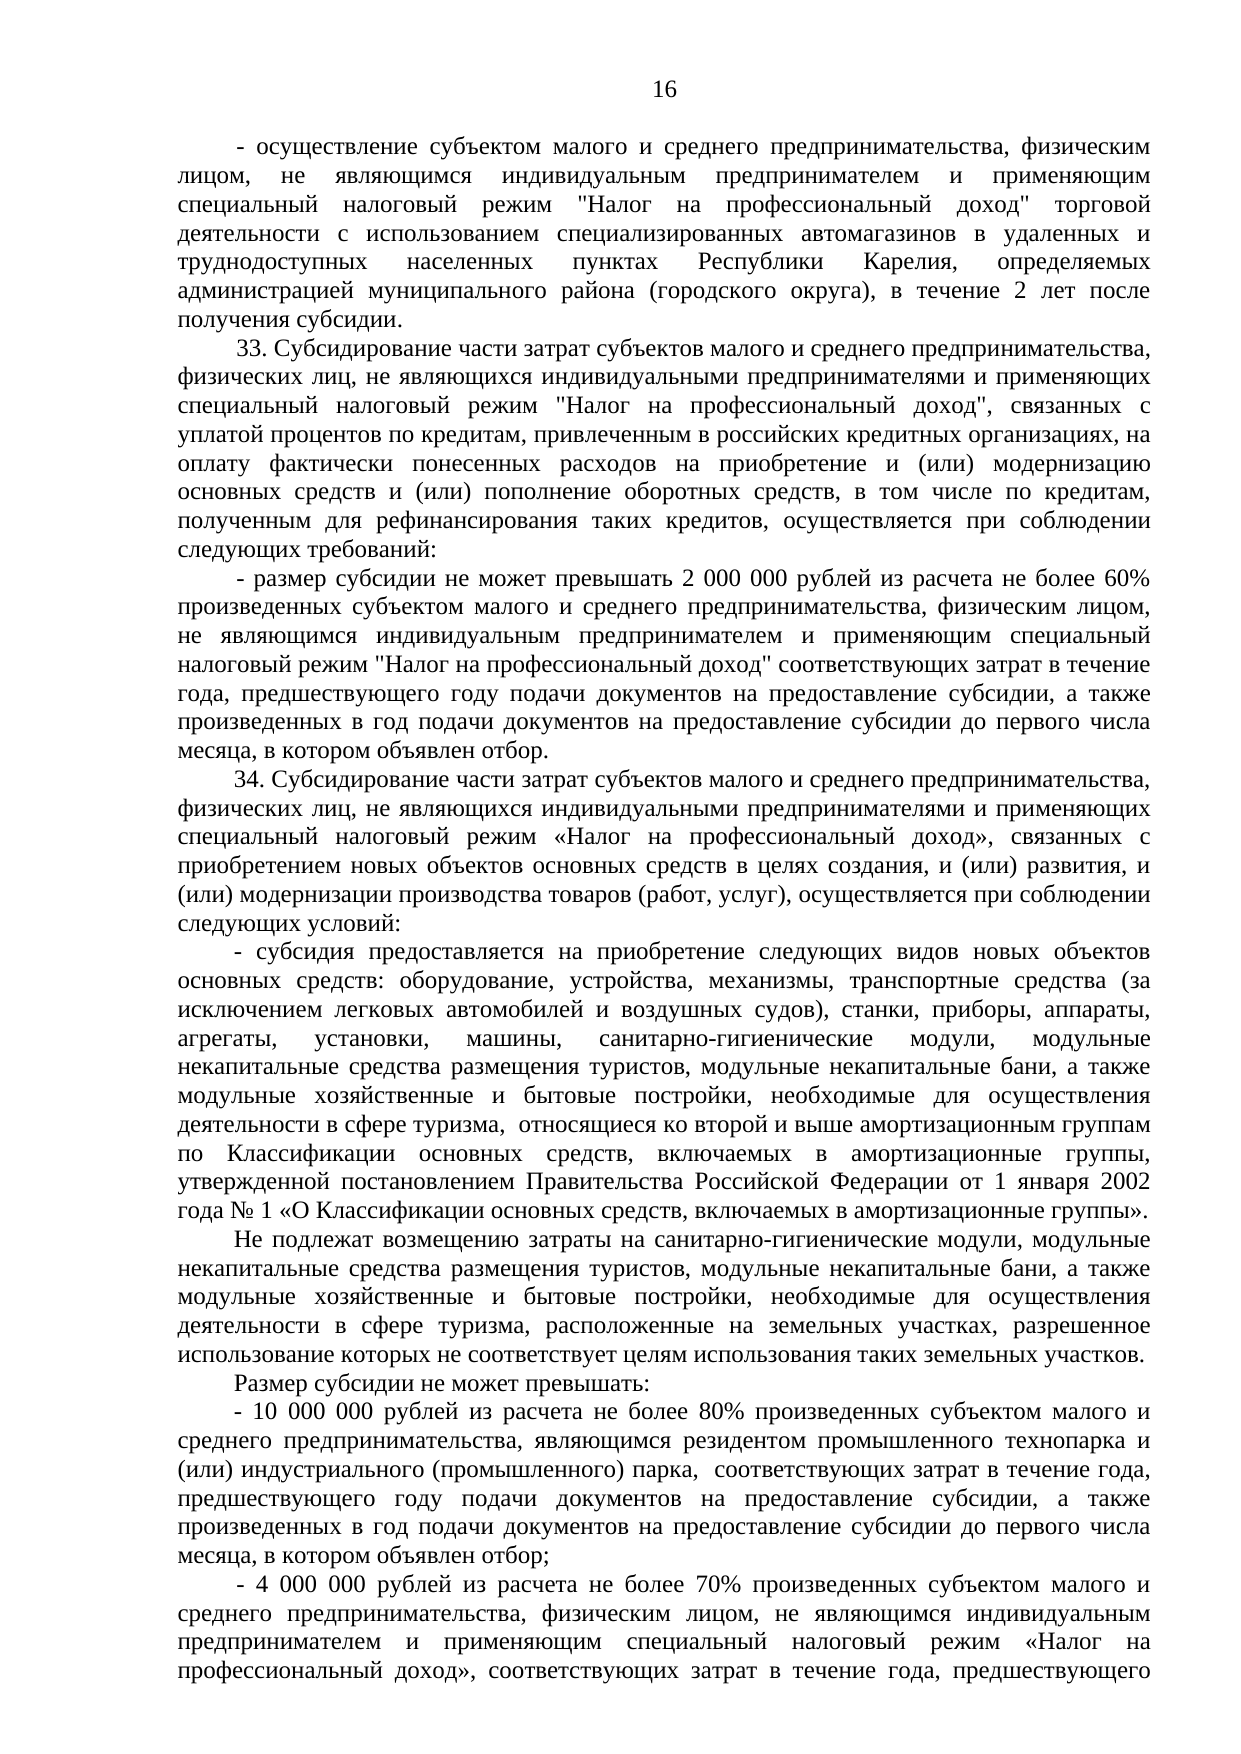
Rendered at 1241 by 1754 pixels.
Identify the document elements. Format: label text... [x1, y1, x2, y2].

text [177, 1569, 1152, 1684]
text Размер субсидии не может превышать: [177, 1368, 1152, 1396]
text 33. Субсидирование части затрат субъектов малого и среднего предпринимательства, физических лиц, не являющихся индивидуальными предпринимателями и применяющих специальный налоговый режим "Налог на профессиональный доход", связанных с уплатой процентов по кредитам, привлеченным в российских кредитных организациях, на оплату фактически понесенных расходов на приобретение и (или) модернизацию основных средств и (или) пополнение оборотных средств, в том числе по кредитам, полученным для рефинансирования таких кредитов, осуществляется при соблюдении следующих требований: [177, 333, 1152, 563]
text - размер субсидии не может превышать 2 000 000 рублей из расчета не более 60% произведенных субъектом малого и среднего предпринимательства, физическим лицом, не являющимся индивидуальным предпринимателем и применяющим специальный налоговый режим "Налог на профессиональный доход" соответствующих затрат в течение года, предшествующего году подачи документов на предоставление субсидии, а также произведенных в год подачи документов на предоставление субсидии до первого числа месяца, в котором объявлен отбор. [177, 563, 1152, 764]
text - субсидия предоставляется на приобретение следующих видов новых объектов основных средств: оборудование, устройства, механизмы, транспортные средства (за исключением легковых автомобилей и воздушных судов), станки, приборы, аппараты, агрегаты, установки, машины, санитарно-гигиенические модули, модульные некапитальные средства размещения туристов, модульные некапитальные бани, а также модульные хозяйственные и бытовые постройки, необходимые для осуществления деятельности в сфере туризма, относящиеся ко второй и выше амортизационным группам по Классификации основных средств, включаемых в амортизационные группы, утвержденной постановлением Правительства Российской Федерации от 1 января 2002 года № 1 «О Классификации основных средств, включаемых в амортизационные группы». [177, 936, 1152, 1224]
text Не подлежат возмещению затраты на санитарно-гигиенические модули, модульные некапитальные средства размещения туристов, модульные некапитальные бани, а также модульные хозяйственные и бытовые постройки, необходимые для осуществления деятельности в сфере туризма, расположенные на земельных участках, разрешенное использование которых не соответствует целям использования таких земельных участков. [177, 1224, 1152, 1368]
text - осуществление субъектом малого и среднего предпринимательства, физическим лицом, не являющимся индивидуальным предпринимателем и применяющим специальный налоговый режим "Налог на профессиональный доход" торговой деятельности с использованием специализированных автомагазинов в удаленных и труднодоступных населенных пунктах Республики Карелия, определяемых администрацией муниципального района (городского округа), в течение 2 лет после получения субсидии. [177, 131, 1152, 333]
text 34. Субсидирование части затрат субъектов малого и среднего предпринимательства, физических лиц, не являющихся индивидуальными предпринимателями и применяющих специальный налоговый режим «Налог на профессиональный доход», связанных с приобретением новых объектов основных средств в целях создания, и (или) развития, и (или) модернизации производства товаров (работ, услуг), осуществляется при соблюдении следующих условий: [177, 764, 1152, 936]
text - 10 000 000 рублей из расчета не более 80% произведенных субъектом малого и среднего предпринимательства, являющимся резидентом промышленного технопарка и (или) индустриального (промышленного) парка, соответствующих затрат в течение года, предшествующего году подачи документов на предоставление субсидии, а также произведенных в год подачи документов на предоставление субсидии до первого числа месяца, в котором объявлен отбор; [177, 1396, 1152, 1569]
